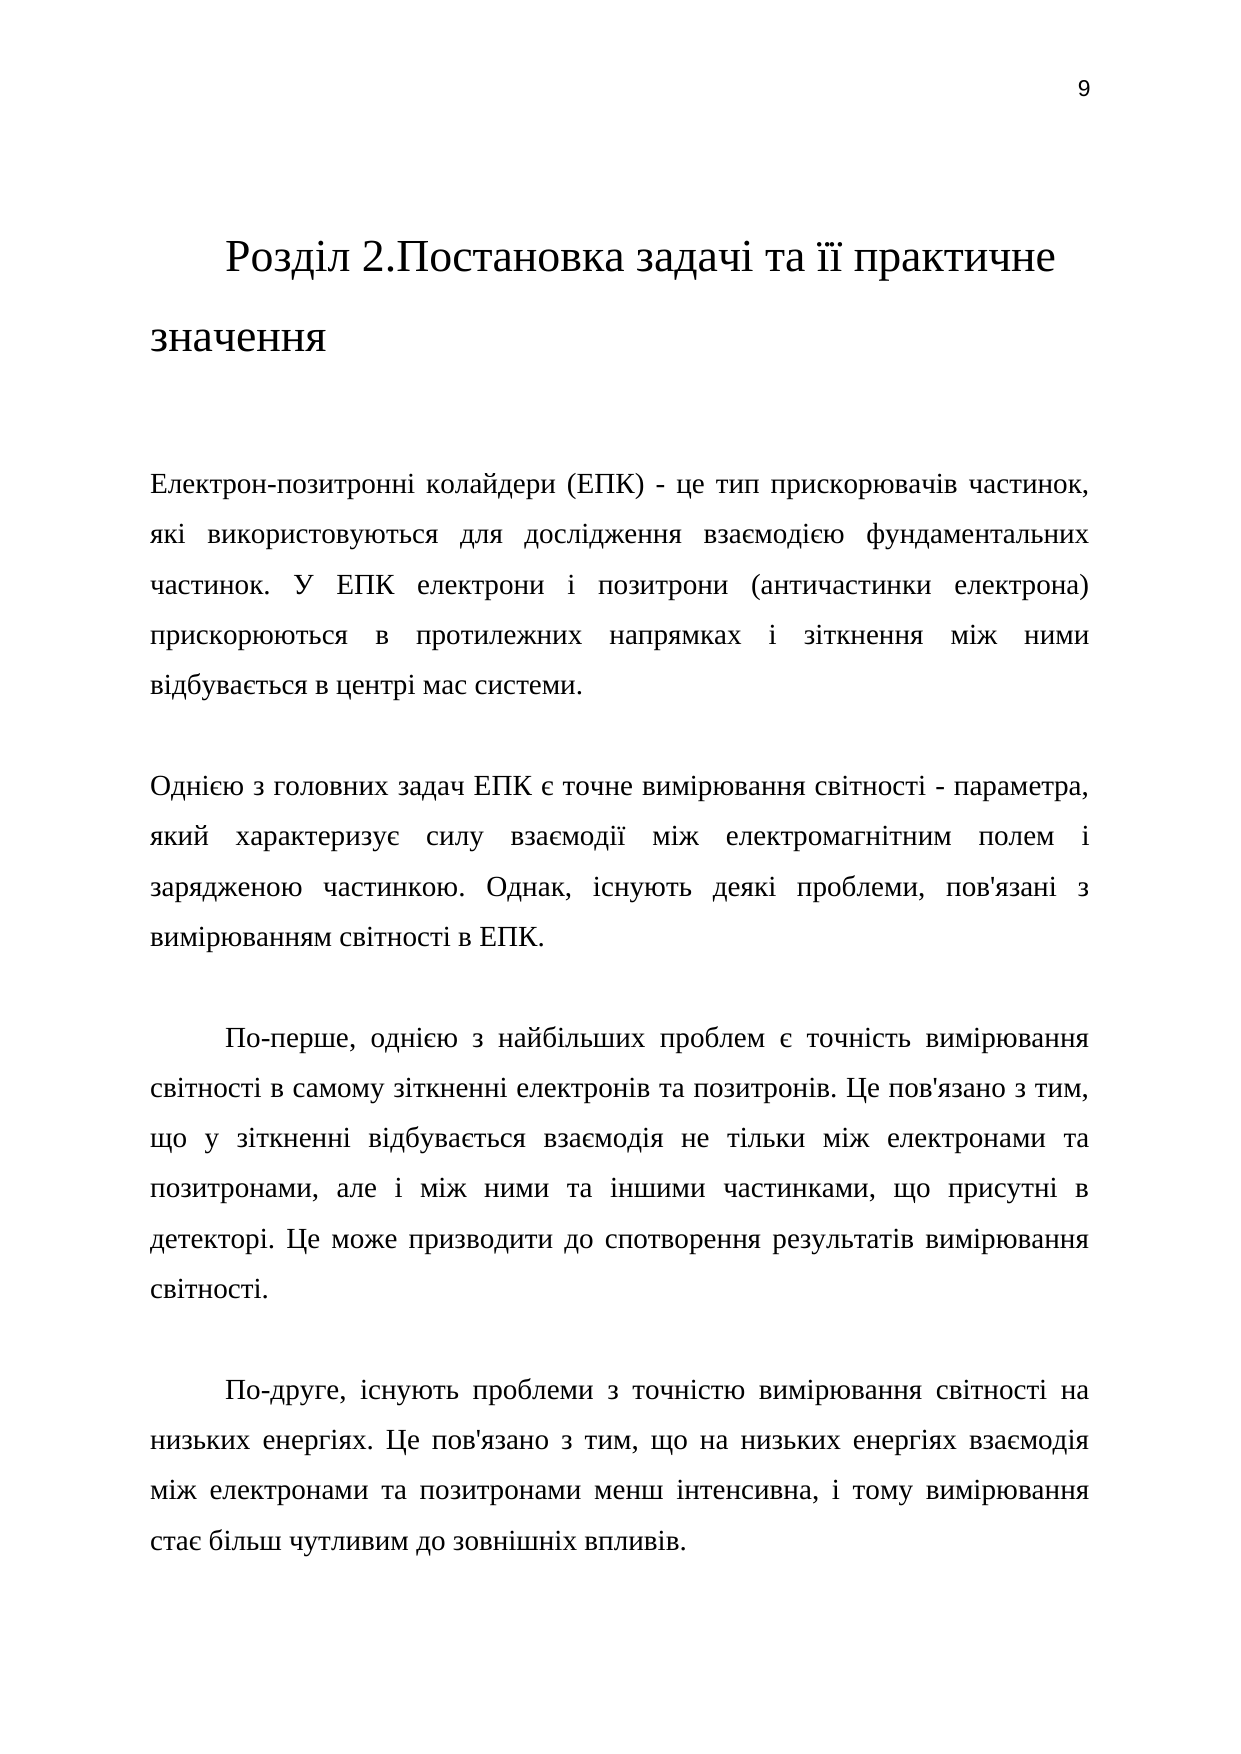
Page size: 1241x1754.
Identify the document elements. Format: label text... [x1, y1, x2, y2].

text Розділ 2.Постановка задачі та її практичне значення [150, 229, 1090, 361]
text По-перше, однією з найбільших проблем є точність вимірювання світності в самому зіткненні електронів та позитронів. Це пов'язано з тим, що у зіткненні відбувається взаємодія не тільки між електронами та позитронами, але і між ними та іншими частинками, що присутні в детекторі. Це може призводити до спотворення результатів вимірювання світності. [150, 1020, 1090, 1305]
text Однією з головних задач ЕПК є точне вимірювання світності - параметра, який характеризує силу взаємодії між електромагнітним полем і зарядженою частинкою. Однак, існують деякі проблеми, пов'язані з вимірюванням світності в ЕПК. [150, 768, 1090, 953]
text По-друге, існують проблеми з точністю вимірювання світності на низьких енергіях. Це пов'язано з тим, що на низьких енергіях взаємодія між електронами та позитронами менш інтенсивна, і тому вимірювання стає більш чутливим до зовнішніх впливів. [150, 1372, 1090, 1556]
text Електрон-позитронні колайдери (ЕПК) - це тип прискорювачів частинок, які використовуються для дослідження взаємодією фундаментальних частинок. У ЕПК електрони і позитрони (античастинки електрона) прискорюються в протилежних напрямках і зіткнення між ними відбувається в центрі мас системи. [150, 466, 1090, 701]
